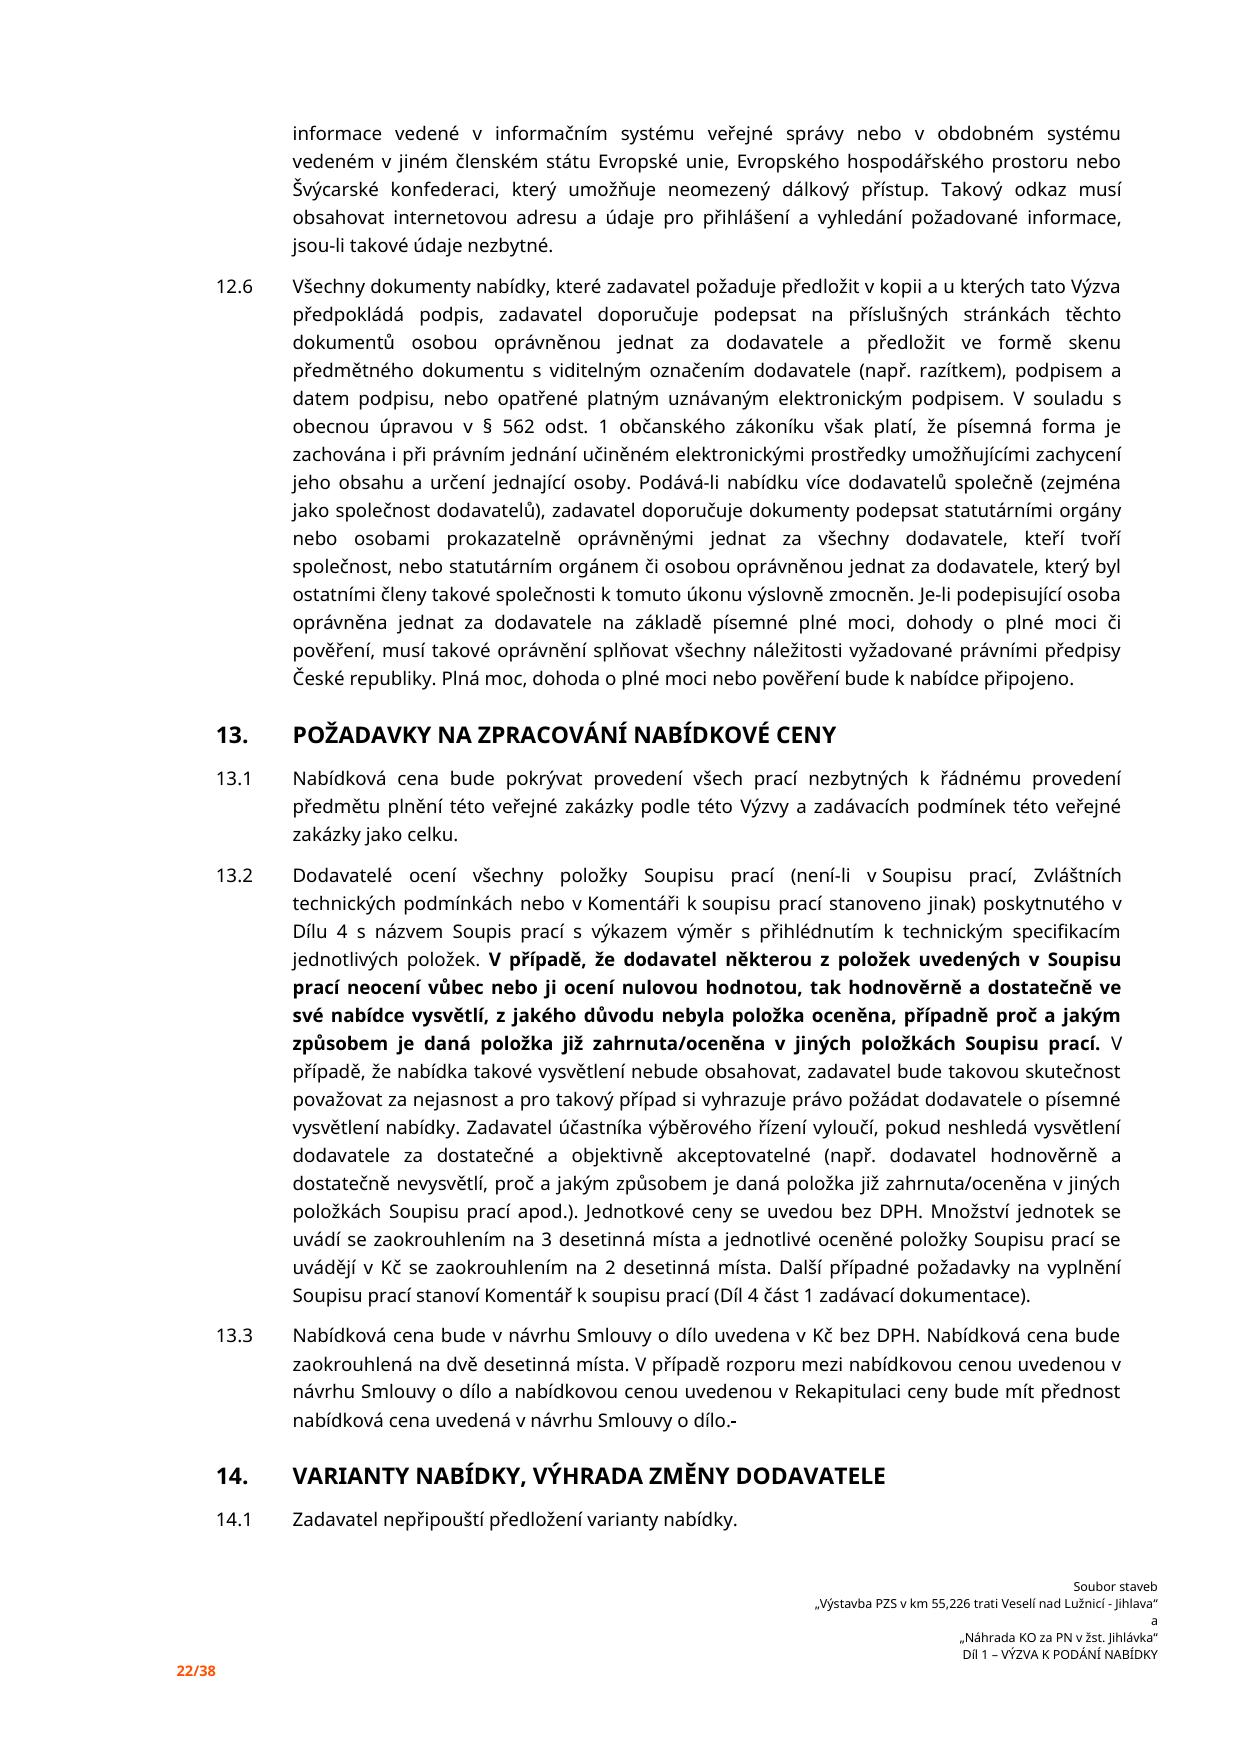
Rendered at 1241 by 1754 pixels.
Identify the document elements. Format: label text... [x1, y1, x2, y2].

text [216, 121, 1122, 258]
text Dodavatelé ocení všechny položky Soupisu prací (není-li v Soupisu prací, Zvláštních technických podmínkách nebo v Komentáři k soupisu prací stanoveno jinak) poskytnutého v Dílu 4 s názvem Soupis prací s výkazem výměr s přihlédnutím k technickým specifikacím jednotlivých položek. V případě, že dodavatel některou z položek uvedených v Soupisu prací neocení vůbec nebo ji ocení nulovou hodnotou, tak hodnověrně a dostatečně ve své nabídce vysvětlí, z jakého důvodu nebyla položka oceněna, případně proč a jakým způsobem je daná položka již zahrnuta/oceněna v jiných položkách Soupisu prací. V případě, že nabídka takové vysvětlení nebude obsahovat, zadavatel bude takovou skutečnost považovat za nejasnost a pro takový případ si vyhrazuje právo požádat dodavatele o písemné vysvětlení nabídky. Zadavatel účastníka výběrového řízení vyloučí, pokud neshledá vysvětlení dodavatele za dostatečné a objektivně akceptovatelné (např. dodavatel hodnověrně a dostatečně nevysvětlí, proč a jakým způsobem je daná položka již zahrnuta/oceněna v jiných položkách Soupisu prací apod.). Jednotkové ceny se uvedou bez DPH. Množství jednotek se uvádí se zaokrouhlením na 3 desetinná místa a jednotlivé oceněné položky Soupisu prací se uvádějí v Kč se zaokrouhlením na 2 desetinná místa. Další případné požadavky na vyplnění Soupisu prací stanoví Komentář k soupisu prací (Díl 4 část 1 zadávací dokumentace). [216, 862, 1122, 1308]
text Nabídková cena bude v návrhu Smlouvy o dílo uvedena v Kč bez DPH. Nabídková cena bude zaokrouhlená na dvě desetinná místa. V případě rozporu mezi nabídkovou cenou uvedenou v návrhu Smlouvy o dílo a nabídkovou cenou uvedenou v Rekapitulaci ceny bude mít přednost nabídková cena uvedená v návrhu Smlouvy o dílo. [216, 1323, 1122, 1432]
text VARIANTY NABÍDKY, VÝHRADA ZMĚNY DODAVATELE [216, 1460, 1122, 1491]
text POŽADAVKY NA ZPRACOVÁNÍ NABÍDKOVÉ CENY [216, 718, 1122, 750]
text Nabídková cena bude pokrývat provedení všech prací nezbytných k řádnému provedení předmětu plnění této veřejné zakázky podle této Výzvy a zadávacích podmínek této veřejné zakázky jako celku. [216, 765, 1122, 847]
text Všechny dokumenty nabídky, které zadavatel požaduje předložit v kopii a u kterých tato Výzva předpokládá podpis, zadavatel doporučuje podepsat na příslušných stránkách těchto dokumentů osobou oprávněnou jednat za dodavatele a předložit ve formě skenu předmětného dokumentu s viditelným označením dodavatele (např. razítkem), podpisem a datem podpisu, nebo opatřené platným uznávaným elektronickým podpisem. V souladu s obecnou úpravou v § 562 odst. 1 občanského zákoníku však platí, že písemná forma je zachována i při právním jednání učiněném elektronickými prostředky umožňujícími zachycení jeho obsahu a určení jednající osoby. Podává-li nabídku více dodavatelů společně (zejména jako společnost dodavatelů), zadavatel doporučuje dokumenty podepsat statutárními orgány nebo osobami prokazatelně oprávněnými jednat za všechny dodavatele, kteří tvoří společnost, nebo statutárním orgánem či osobou oprávněnou jednat za dodavatele, který byl ostatními členy takové společnosti k tomuto úkonu výslovně zmocněn. Je-li podepisující osoba oprávněna jednat za dodavatele na základě písemné plné moci, dohody o plné moci či pověření, musí takové oprávnění splňovat všechny náležitosti vyžadované právními předpisy České republiky. Plná moc, dohoda o plné moci nebo pověření bude k nabídce připojeno. [216, 273, 1122, 691]
text Zadavatel nepřipouští předložení varianty nabídky. [216, 1507, 1122, 1532]
